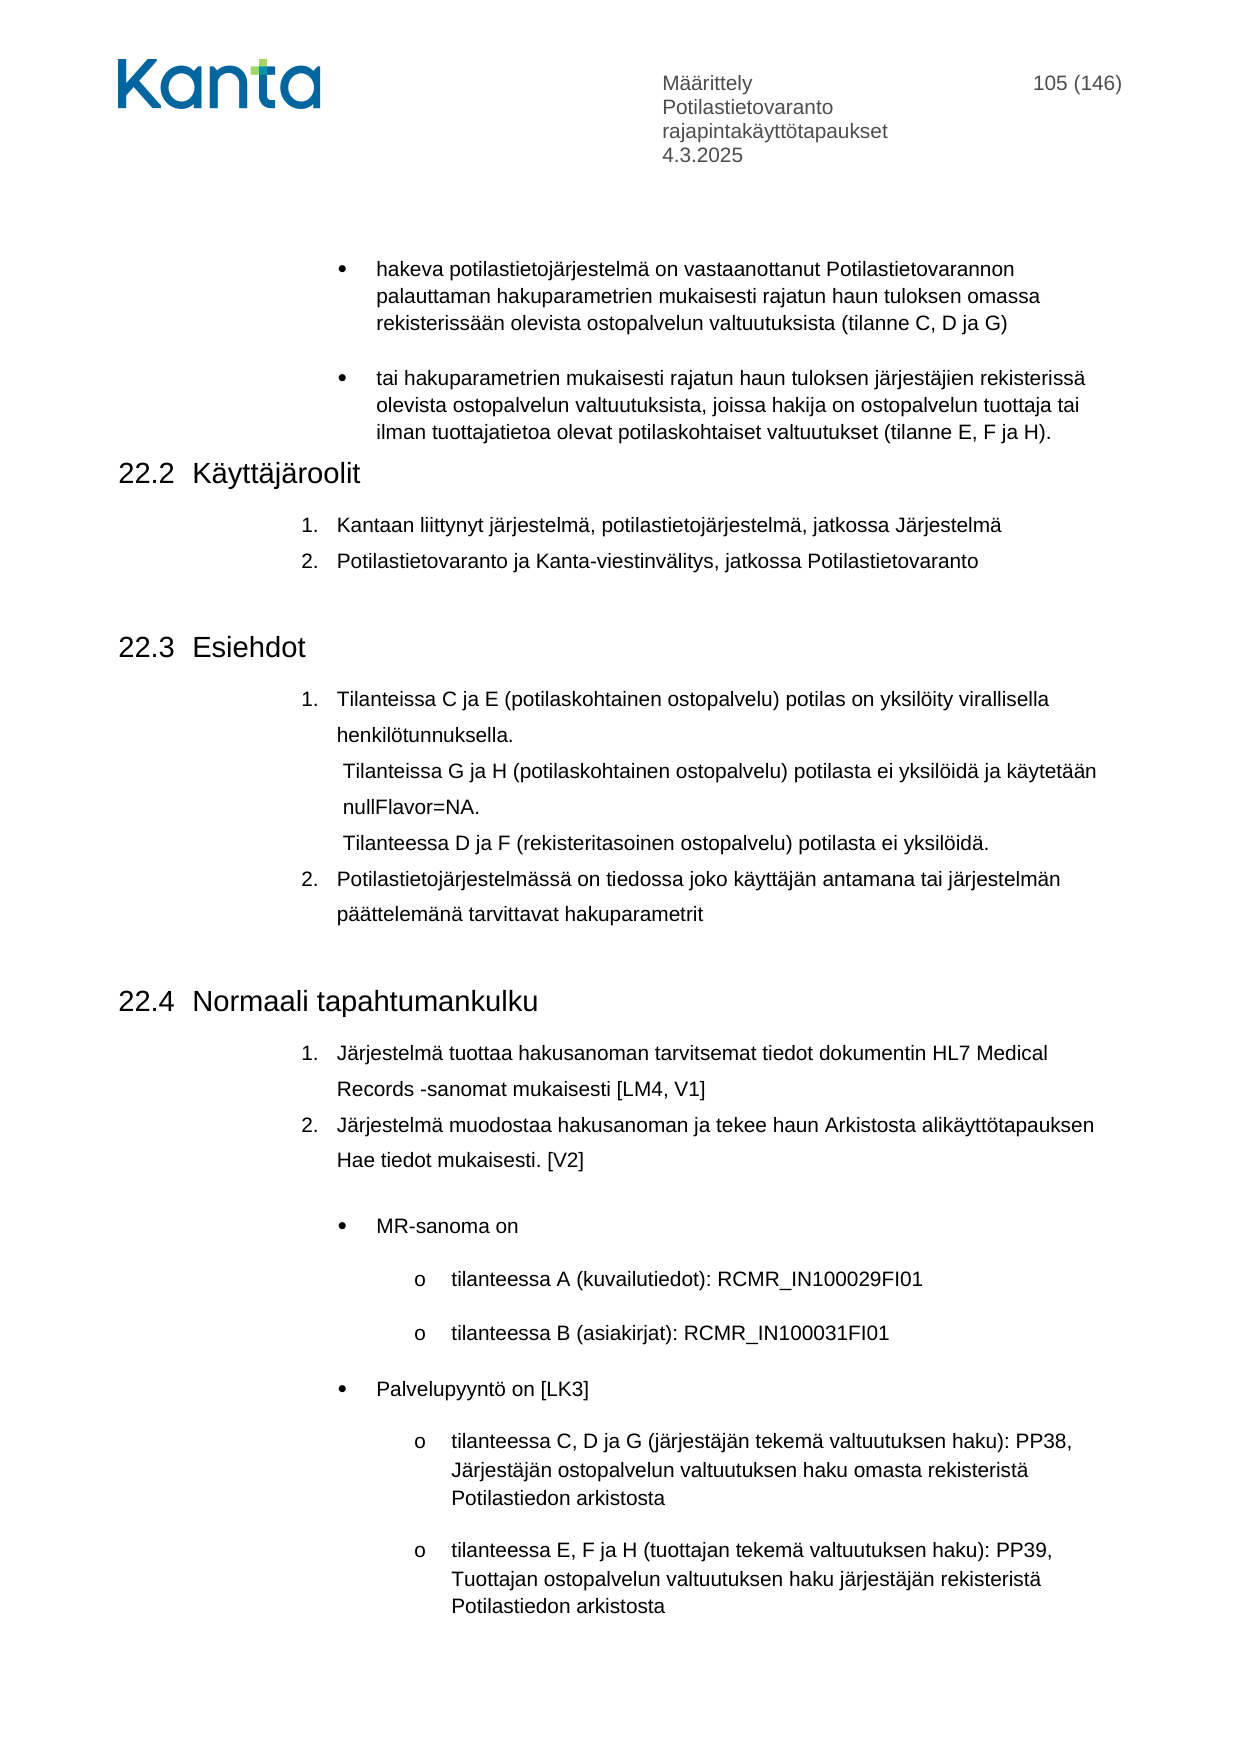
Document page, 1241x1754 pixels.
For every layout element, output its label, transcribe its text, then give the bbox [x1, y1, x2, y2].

picture [118, 59, 321, 109]
list tilanteessa B (asiakirjat): RCMR_IN100031FI01 [414, 1320, 1107, 1347]
list tai hakuparametrien mukaisesti rajatun haun tuloksen järjestäjien rekisterissä olevista ostopalvelun valtuutuksista, joissa hakija on ostopalvelun tuottaja tai ilman tuottajatietoa olevat potilaskohtaiset valtuutukset (tilanne E, F ja H). [339, 362, 1107, 443]
subtitle Käyttäjäroolit [118, 456, 1107, 489]
list Järjestelmä tuottaa hakusanoman tarvitsemat tiedot dokumentin HL7 Medical Records -sanomat mukaisesti [LM4, V1] [301, 1041, 1107, 1100]
list hakeva potilastietojärjestelmä on vastaanottanut Potilastietovarannon palauttaman hakuparametrien mukaisesti rajatun haun tuloksen omassa rekisterissään olevista ostopalvelun valtuutuksista (tilanne C, D ja G) [339, 254, 1107, 335]
list tilanteessa E, F ja H (tuottajan tekemä valtuutuksen haku): PP39, Tuottajan ostopalvelun valtuutuksen haku järjestäjän rekisteristä Potilastiedon arkistosta [414, 1536, 1107, 1618]
list Kantaan liittynyt järjestelmä, potilastietojärjestelmä, jatkossa Järjestelmä [301, 512, 1107, 536]
list Tilanteissa G ja H (potilaskohtainen ostopalvelu) potilasta ei yksilöidä ja käytetään nullFlavor=NA. [343, 758, 1107, 818]
list Palvelupyyntö on [LK3] [339, 1374, 1107, 1401]
list Järjestelmä muodostaa hakusanoman ja tekee haun Arkistosta alikäyttötapauksen Hae tiedot mukaisesti. [V2] [301, 1112, 1107, 1172]
list Tilanteissa C ja E (potilaskohtainen ostopalvelu) potilas on yksilöity virallisella henkilötunnuksella. [301, 687, 1107, 747]
list Potilastietovaranto ja Kanta-viestinvälitys, jatkossa Potilastietovaranto [301, 548, 1107, 572]
subtitle Esiehdot [118, 630, 1107, 664]
list tilanteessa C, D ja G (järjestäjän tekemä valtuutuksen haku): PP38, Järjestäjän ostopalvelun valtuutuksen haku omasta rekisteristä Potilastiedon arkistosta [414, 1428, 1107, 1509]
subtitle Normaali tapahtumankulku [118, 984, 1107, 1018]
list Potilastietojärjestelmässä on tiedossa joko käyttäjän antamana tai järjestelmän päättelemänä tarvittavat hakuparametrit [301, 866, 1107, 926]
list tilanteessa A (kuvailutiedot): RCMR_IN100029FI01 [414, 1266, 1107, 1293]
list MR-sanoma on [339, 1211, 1107, 1238]
list Tilanteessa D ja F (rekisteritasoinen ostopalvelu) potilasta ei yksilöidä. [343, 830, 1107, 854]
